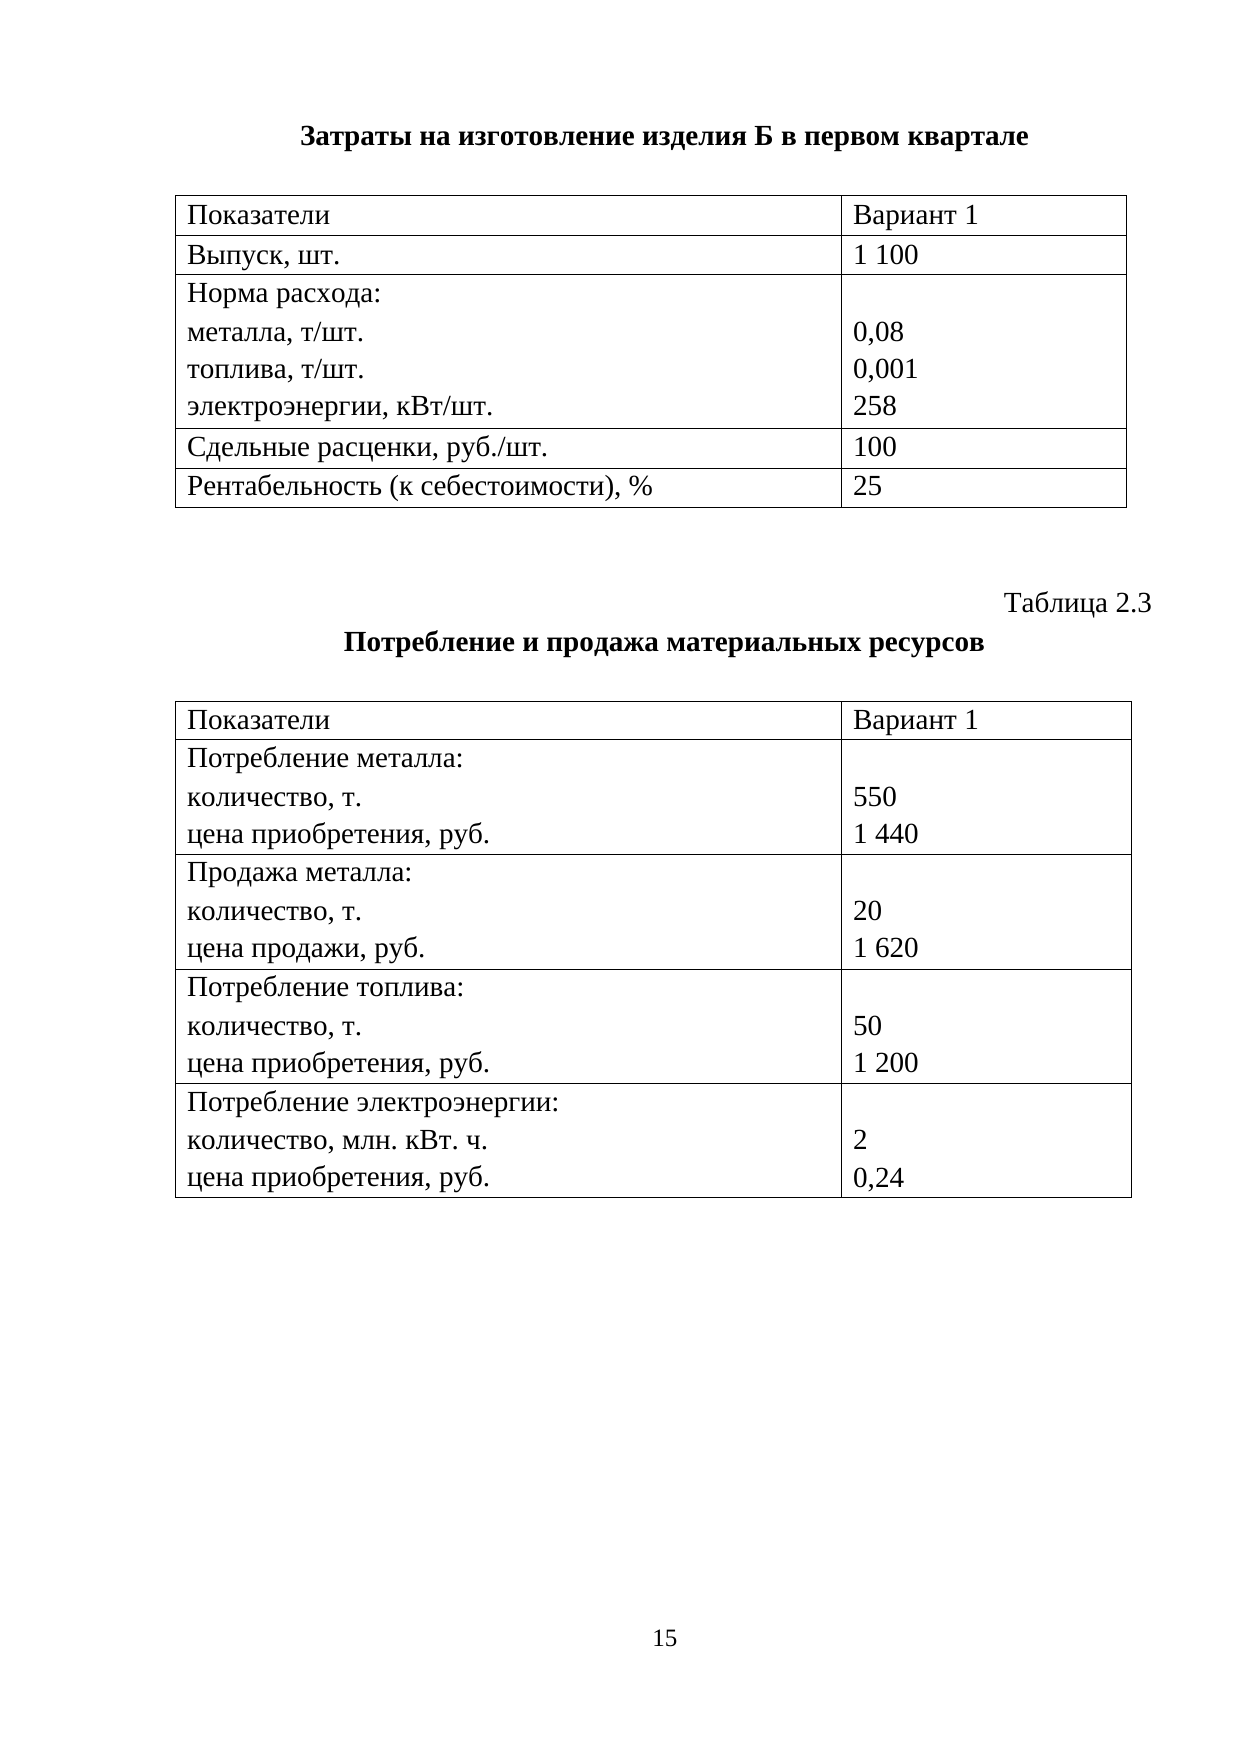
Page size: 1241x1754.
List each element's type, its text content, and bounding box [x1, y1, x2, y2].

table_cell [842, 855, 1131, 893]
table_cell цена приобретения, руб. [176, 1159, 841, 1197]
table_cell количество, т. [176, 779, 841, 816]
table_cell 0,08 [842, 314, 1126, 351]
table_cell количество, млн. кВт. ч. [176, 1122, 841, 1159]
text Таблица 2.3 [177, 585, 1152, 619]
table_cell электроэнергии, кВт/шт. [176, 389, 841, 428]
table_cell Продажа металла: [176, 855, 841, 893]
table_cell Потребление электроэнергии: [176, 1084, 841, 1122]
table_cell Потребление металла: [176, 740, 841, 779]
table_cell 550 [842, 779, 1131, 816]
table_cell 1 440 [842, 816, 1131, 853]
table_header Вариант 1 [842, 196, 1126, 235]
table_cell цена приобретения, руб. [176, 1045, 841, 1083]
table_cell 50 [842, 1008, 1131, 1045]
table_cell [842, 970, 1131, 1008]
table_cell Сдельные расценки, руб./шт. [176, 429, 841, 467]
table_header Показатели [176, 702, 841, 739]
table_cell цена продажи, руб. [176, 931, 841, 968]
text Потребление и продажа материальных ресурсов [177, 624, 1152, 657]
table_cell Норма расхода: [176, 275, 841, 314]
table_cell цена приобретения, руб. [176, 816, 841, 853]
table_cell металла, т/шт. [176, 314, 841, 351]
table_cell [842, 275, 1126, 314]
table_cell 25 [842, 469, 1126, 507]
table_cell 1 100 [842, 236, 1126, 274]
table_cell [842, 1084, 1131, 1122]
table_cell количество, т. [176, 1008, 841, 1045]
table_cell 20 [842, 893, 1131, 931]
table_cell топлива, т/шт. [176, 351, 841, 388]
table_cell 2 [842, 1122, 1131, 1159]
table_header Показатели [176, 196, 841, 235]
table_cell 1 620 [842, 931, 1131, 968]
table_cell 0,24 [842, 1159, 1131, 1197]
table_cell Выпуск, шт. [176, 236, 841, 274]
table_cell 100 [842, 429, 1126, 467]
table_cell 0,001 [842, 351, 1126, 388]
table_cell 1 200 [842, 1045, 1131, 1083]
table_cell Рентабельность (к себестоимости), % [176, 469, 841, 507]
table_header Вариант 1 [842, 702, 1131, 739]
table_cell количество, т. [176, 893, 841, 931]
table_cell 258 [842, 389, 1126, 428]
text Затраты на изготовление изделия Б в первом квартале [177, 118, 1152, 152]
table_cell [842, 740, 1131, 779]
table_cell Потребление топлива: [176, 970, 841, 1008]
